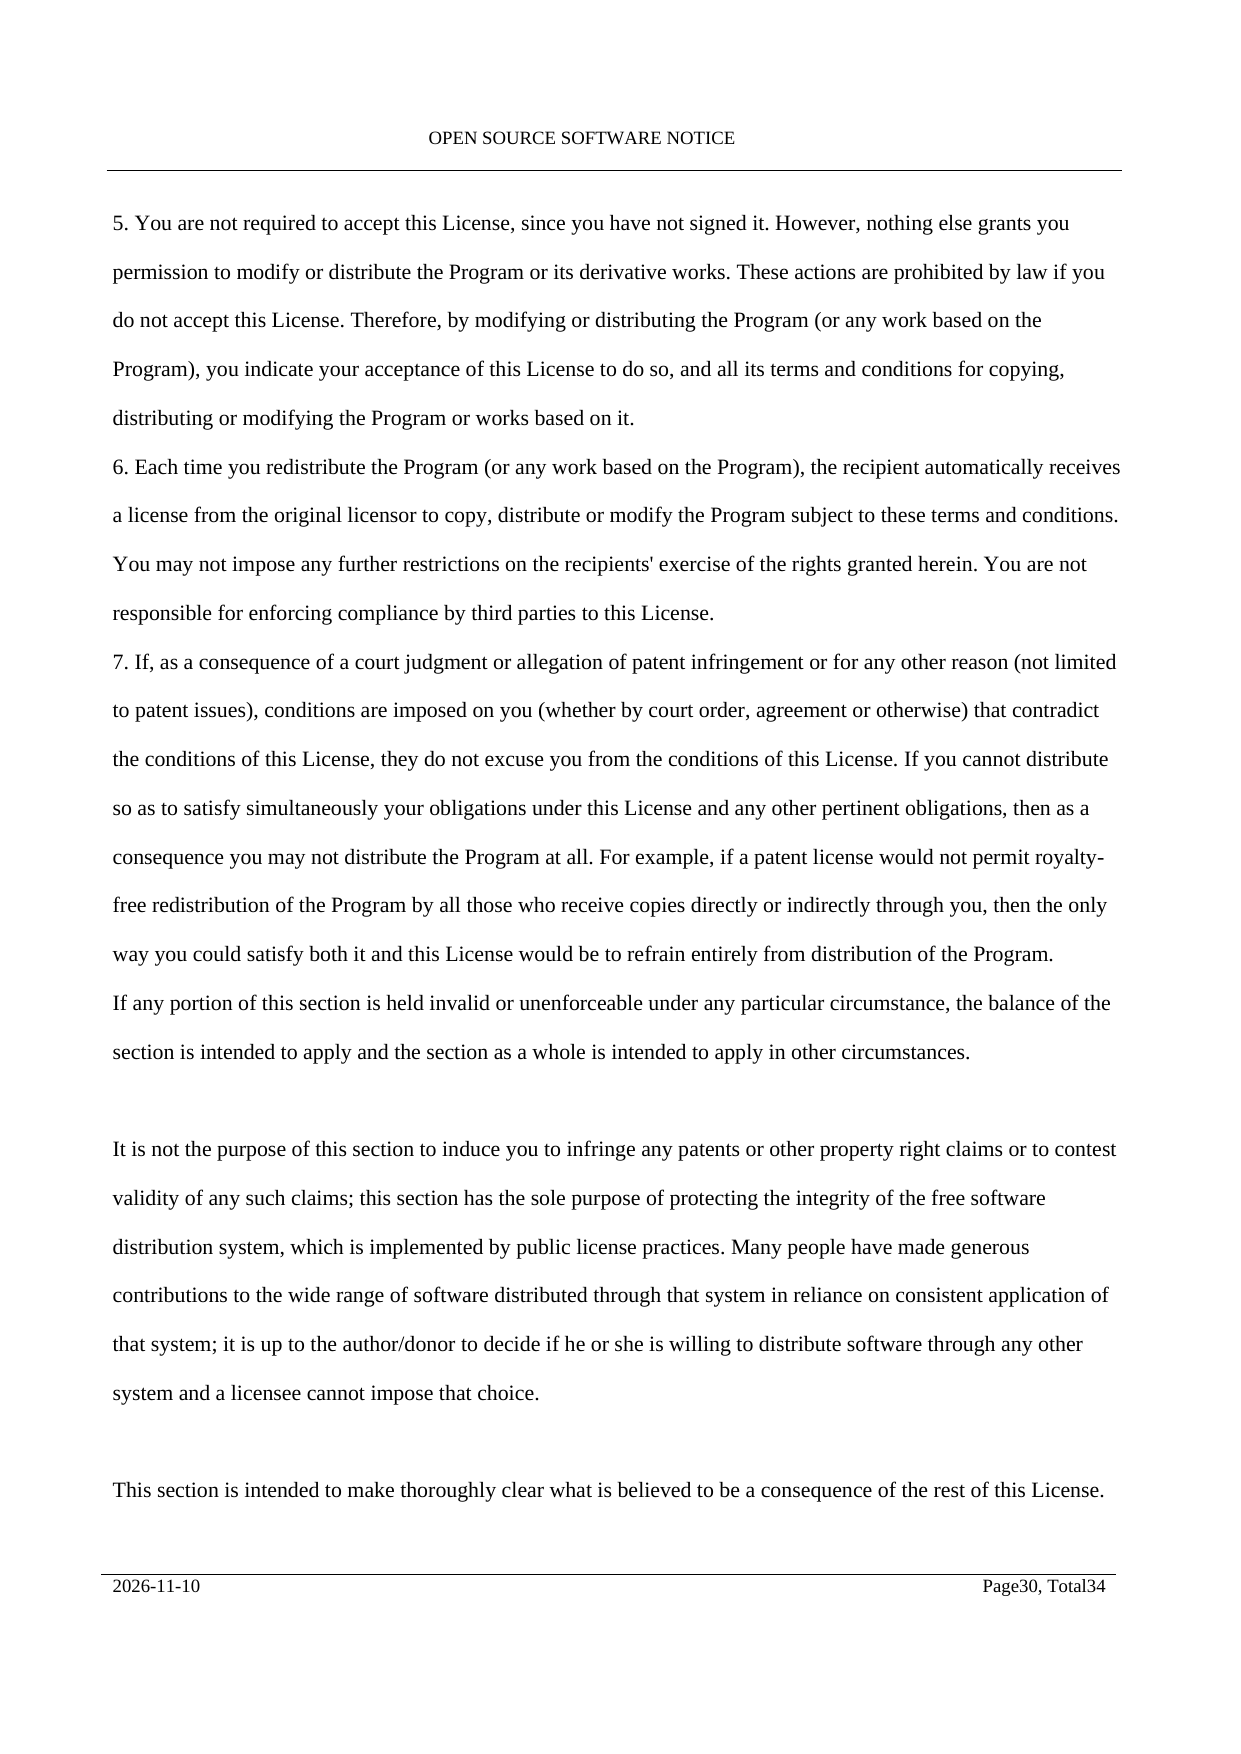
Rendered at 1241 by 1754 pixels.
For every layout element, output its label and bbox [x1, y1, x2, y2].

text [112, 206, 1128, 1506]
